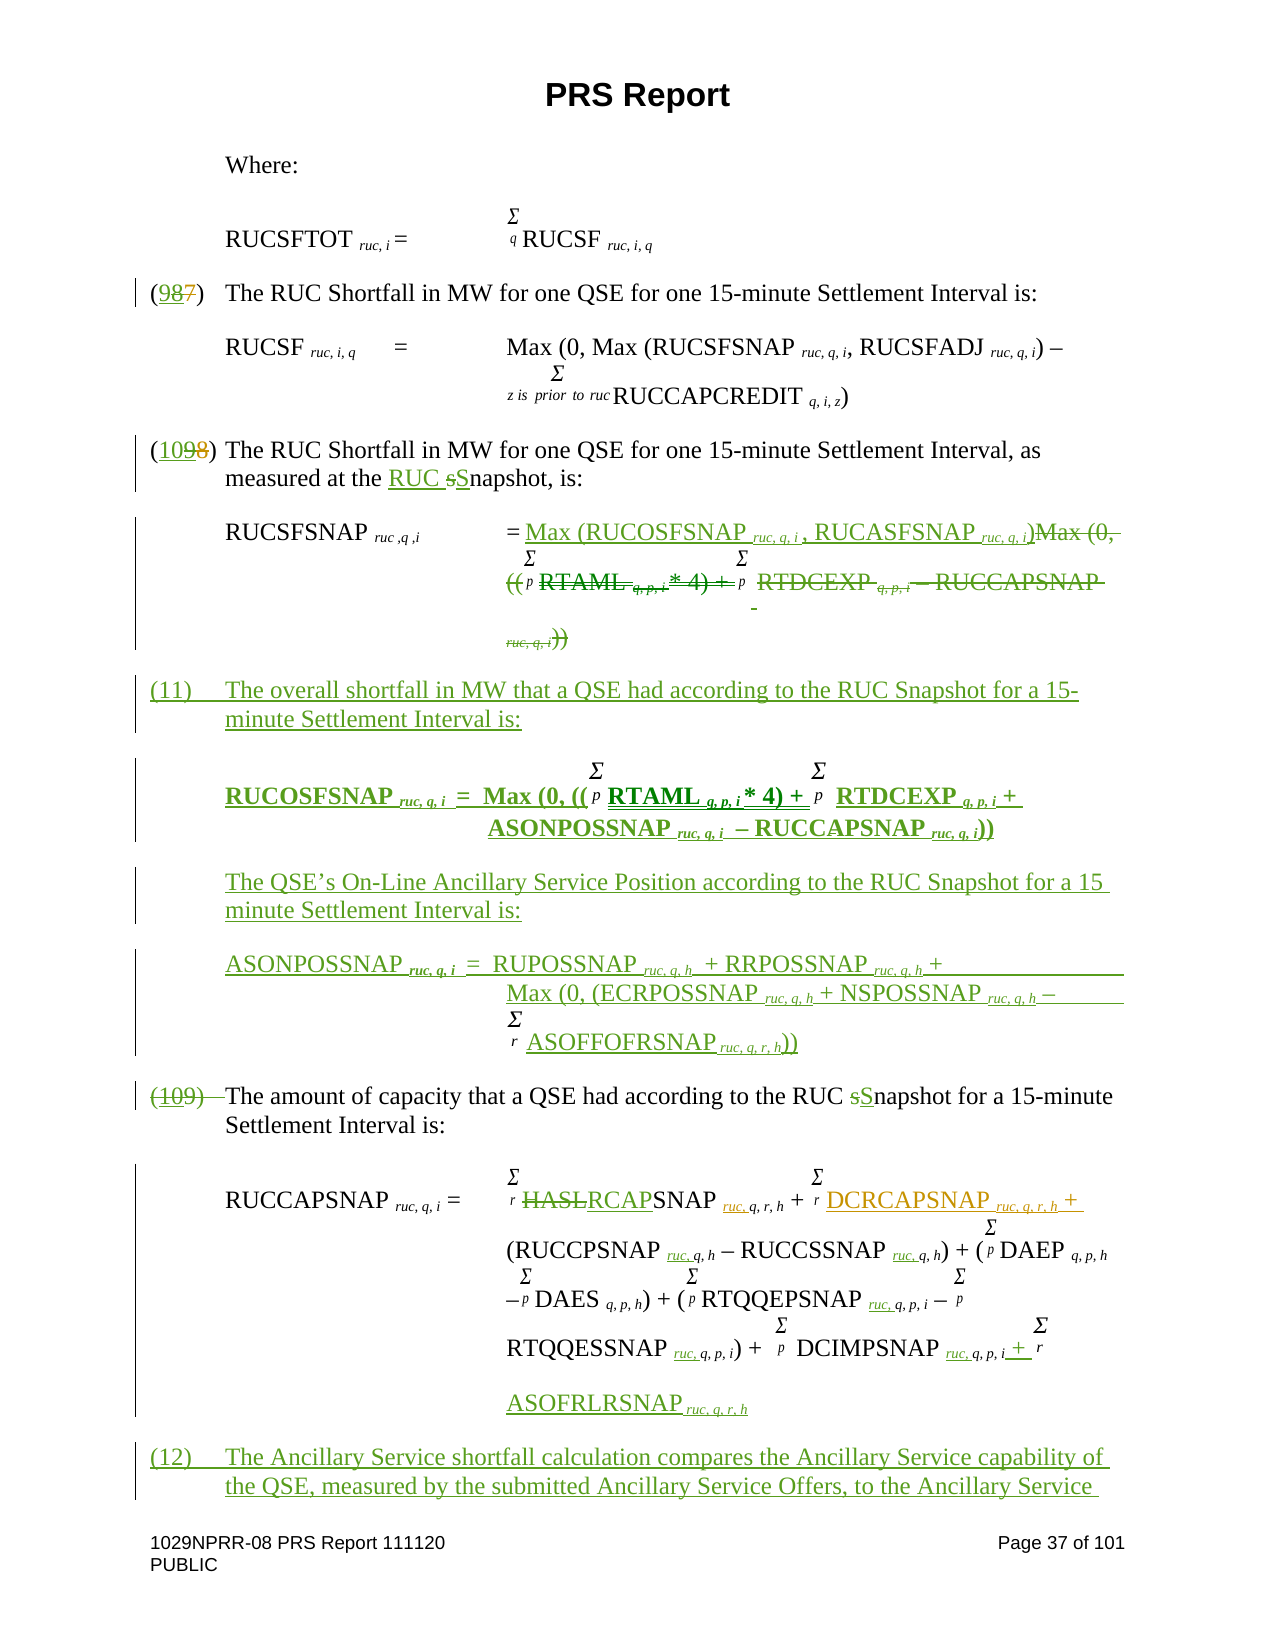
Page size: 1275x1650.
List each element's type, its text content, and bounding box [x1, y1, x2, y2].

text The amount of capacity that a QSE had according to the RUC napshot for a 15-minute Settlement Interval is: [150, 1081, 1125, 1138]
text () The RUC Shortfall in MW for one QSE for one 15-minute Settlement Interval is: [150, 278, 1125, 307]
text Where: [150, 150, 1125, 179]
text RUCCAPSNAP ruc, q, i = SNAP q, r, h + (RUCCPSNAP q, h – RUCCSSNAP q, h) + (DAEP q, p, h –DAES q, p, h) + (RTQQEPSNAP q, p, i – RTQQESSNAP q, p, i) + DCIMPSNAP q, p, i [225, 1163, 1125, 1417]
text RUCSF ruc, i, q = Max (0, Max (RUCSFSNAP ruc, q, i, RUCSFADJ ruc, q, i) – RUCCAPCREDIT q, i, z) [225, 332, 1125, 410]
text RUCSFSNAP ruc ,q ,i = [225, 517, 1125, 650]
text () The RUC Shortfall in MW for one QSE for one 15-minute Settlement Interval, as measured at the napshot, is: [150, 435, 1125, 492]
text RUCSFTOT ruc, i = RUCSF ruc, i, q [225, 204, 1125, 253]
